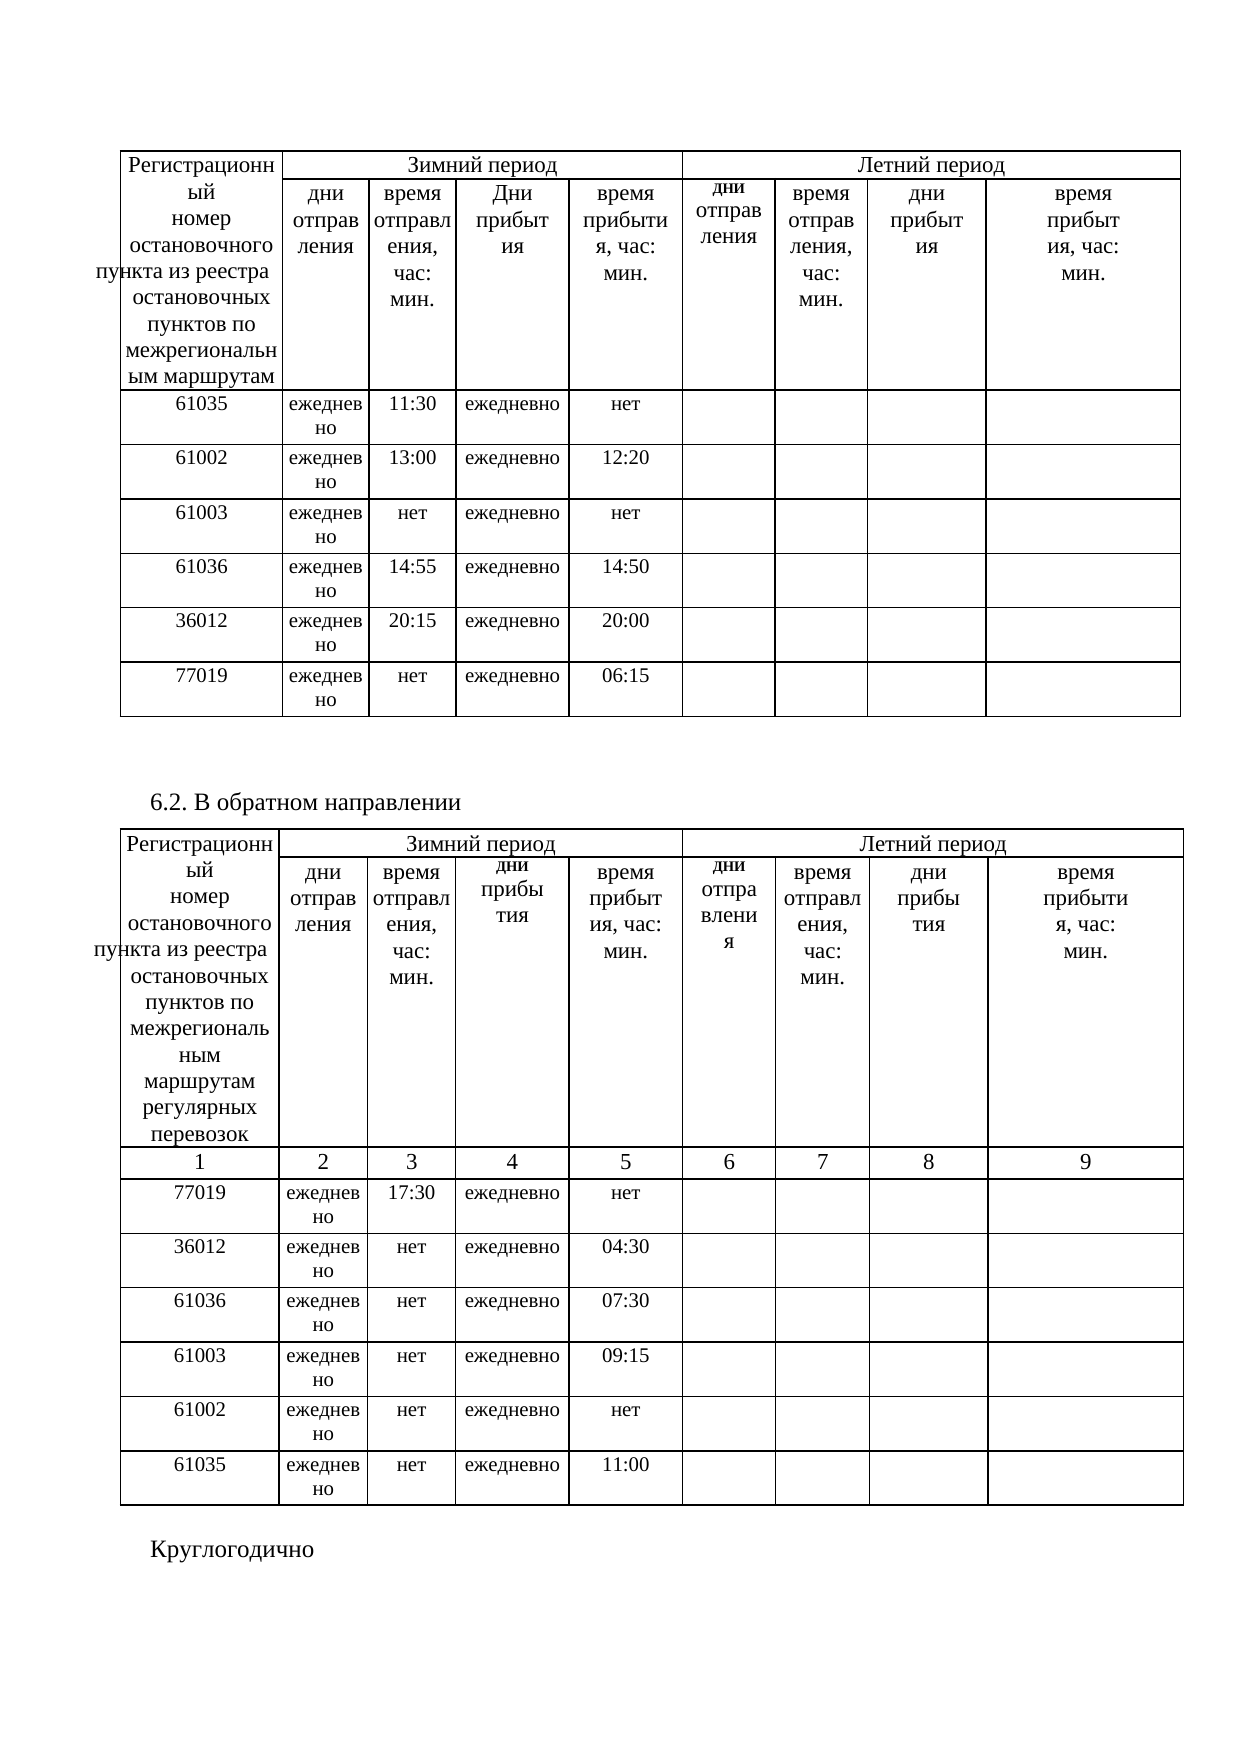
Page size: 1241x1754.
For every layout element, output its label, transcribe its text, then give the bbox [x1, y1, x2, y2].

table_cell 20:00 [570, 608, 682, 661]
table_cell [989, 1180, 1183, 1232]
table_cell 77019 [121, 1180, 278, 1232]
table_cell [776, 608, 867, 661]
table_cell [683, 1397, 775, 1450]
table_cell нет [370, 500, 455, 552]
table_cell [987, 663, 1180, 716]
table_cell ежедневно [456, 1180, 568, 1232]
table_cell [987, 554, 1180, 607]
table_cell дни отправ ления [280, 858, 367, 1146]
table_cell 1 [121, 1148, 278, 1178]
table_cell 7 [776, 1148, 869, 1178]
table_cell 36012 [121, 608, 282, 661]
table_cell ежедневно [280, 1397, 367, 1450]
table_cell 61002 [121, 445, 282, 498]
table_cell [776, 445, 867, 498]
table_cell [870, 1452, 987, 1504]
table_cell ежедневно [280, 1234, 367, 1287]
table_cell время прибыти я, час: мин. [989, 858, 1183, 1146]
table_cell ежедневно [456, 1288, 568, 1341]
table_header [121, 152, 282, 389]
table_cell 14:55 [370, 554, 455, 607]
table_cell ежедневно [280, 1288, 367, 1341]
table_cell время отправл ения, час: мин. [370, 180, 455, 389]
table_cell [868, 391, 985, 444]
table_cell [683, 554, 774, 607]
table_cell [987, 445, 1180, 498]
table_header Летний период [683, 830, 1183, 856]
table_cell время отправл ения, час: мин. [368, 858, 455, 1146]
table_cell [776, 1288, 869, 1341]
table_header Регистрационный номер остановочного пункта из реестра остановочных пунктов по межрегиональным маршрутам регулярных перевозок [121, 830, 278, 1146]
table_cell 61035 [121, 391, 282, 444]
table_cell [683, 663, 774, 716]
table_cell 09:15 [570, 1343, 682, 1396]
table_cell ежедневно [283, 608, 368, 661]
table_cell нет [368, 1397, 455, 1450]
table_cell нет [368, 1343, 455, 1396]
table_cell ежедневно [456, 1343, 568, 1396]
table_cell дни прибы тия [870, 858, 987, 1146]
table_cell время отправл ения, час: мин. [776, 858, 869, 1146]
table_cell ежедневно [456, 1234, 568, 1287]
table_cell [683, 1288, 775, 1341]
table_cell 3 [368, 1148, 455, 1178]
table_cell время прибыт ия, час: мин. [987, 180, 1180, 389]
table_cell [776, 1397, 869, 1450]
table_cell 5 [570, 1148, 682, 1178]
table_cell [989, 1397, 1183, 1450]
table_cell [776, 391, 867, 444]
table_cell 07:30 [570, 1288, 682, 1341]
table_cell время прибыт ия, час: мин. [570, 858, 682, 1146]
table_cell 17:30 [368, 1180, 455, 1232]
table_cell 12:20 [570, 445, 682, 498]
table_cell ежедневно [280, 1180, 367, 1232]
table_cell [987, 608, 1180, 661]
table_cell 04:30 [570, 1234, 682, 1287]
table_cell [868, 608, 985, 661]
table_header Летний период [683, 152, 1180, 178]
table_cell 06:15 [570, 663, 682, 716]
table_cell [987, 391, 1180, 444]
table_cell ежедневно [457, 445, 568, 498]
text 6.2. В обратном направлении [150, 787, 1090, 816]
table_cell ежедневно [283, 391, 368, 444]
table_cell ежедневно [283, 500, 368, 552]
table_cell ежедневно [457, 500, 568, 552]
table_cell [683, 1343, 775, 1396]
table_cell [776, 1234, 869, 1287]
table_cell [776, 1452, 869, 1504]
table_cell время отправ ления, час: мин. [776, 180, 867, 389]
table_cell [683, 500, 774, 552]
table_cell [868, 445, 985, 498]
table_cell [683, 391, 774, 444]
table_cell Дни прибыт ия [457, 180, 568, 389]
table_cell 77019 [121, 663, 282, 716]
table_cell [776, 500, 867, 552]
table_cell ежедневно [280, 1452, 367, 1504]
table_cell [776, 1180, 869, 1232]
table_cell [776, 554, 867, 607]
table_cell [683, 445, 774, 498]
table_cell ДНИ прибы тия [456, 858, 568, 1146]
table_cell 8 [870, 1148, 987, 1178]
table_cell 20:15 [370, 608, 455, 661]
table_cell ежедневно [280, 1343, 367, 1396]
table_cell ежедневно [457, 391, 568, 444]
table_cell [683, 1452, 775, 1504]
table_cell [870, 1234, 987, 1287]
table_cell 61036 [121, 554, 282, 607]
table_cell [989, 1288, 1183, 1341]
table_cell [989, 1343, 1183, 1396]
table_cell 61036 [121, 1288, 278, 1341]
table_cell [870, 1397, 987, 1450]
table_cell [870, 1343, 987, 1396]
text Круглогодично [150, 1534, 1090, 1563]
table_cell [987, 500, 1180, 552]
table_cell дни прибыт ия [868, 180, 985, 389]
table_cell [683, 1234, 775, 1287]
table_cell время прибыти я, час: мин. [570, 180, 682, 389]
table_cell нет [570, 1397, 682, 1450]
table_cell ДНИ отпра влени я [683, 858, 775, 1146]
table_cell ежедневно [456, 1452, 568, 1504]
table_cell 4 [456, 1148, 568, 1178]
table_cell ежедневно [283, 663, 368, 716]
table_cell 11:00 [570, 1452, 682, 1504]
table_cell 9 [989, 1148, 1183, 1178]
table_cell 36012 [121, 1234, 278, 1287]
table_cell дни отправ ления [283, 180, 368, 389]
table_cell [868, 663, 985, 716]
table_cell 2 [280, 1148, 367, 1178]
table_header Зимний период [283, 152, 682, 178]
table_cell ежедневно [283, 445, 368, 498]
table_cell нет [570, 500, 682, 552]
table_cell 61003 [121, 1343, 278, 1396]
table_header Зимний период [280, 830, 682, 856]
table_cell ежедневно [457, 663, 568, 716]
table_cell [683, 608, 774, 661]
table_cell 14:50 [570, 554, 682, 607]
table_cell ежедневно [283, 554, 368, 607]
table_cell [868, 554, 985, 607]
table_cell [989, 1234, 1183, 1287]
table_cell нет [368, 1288, 455, 1341]
table_cell [868, 500, 985, 552]
table_cell 6 [683, 1148, 775, 1178]
table_cell нет [368, 1234, 455, 1287]
table_cell [776, 663, 867, 716]
table_cell ДНИ отправ ления [683, 180, 774, 389]
table_cell [989, 1452, 1183, 1504]
table_cell 11:30 [370, 391, 455, 444]
table_cell 61035 [121, 1452, 278, 1504]
table_cell 61002 [121, 1397, 278, 1450]
table_cell ежедневно [456, 1397, 568, 1450]
table_cell нет [570, 1180, 682, 1232]
table_cell [683, 1180, 775, 1232]
table_cell нет [370, 663, 455, 716]
table_cell 61003 [121, 500, 282, 552]
table_cell ежедневно [457, 608, 568, 661]
table_cell [870, 1288, 987, 1341]
table_cell [870, 1180, 987, 1232]
table_cell нет [570, 391, 682, 444]
table_cell ежедневно [457, 554, 568, 607]
table_cell [776, 1343, 869, 1396]
table_cell нет [368, 1452, 455, 1504]
table_cell 13:00 [370, 445, 455, 498]
